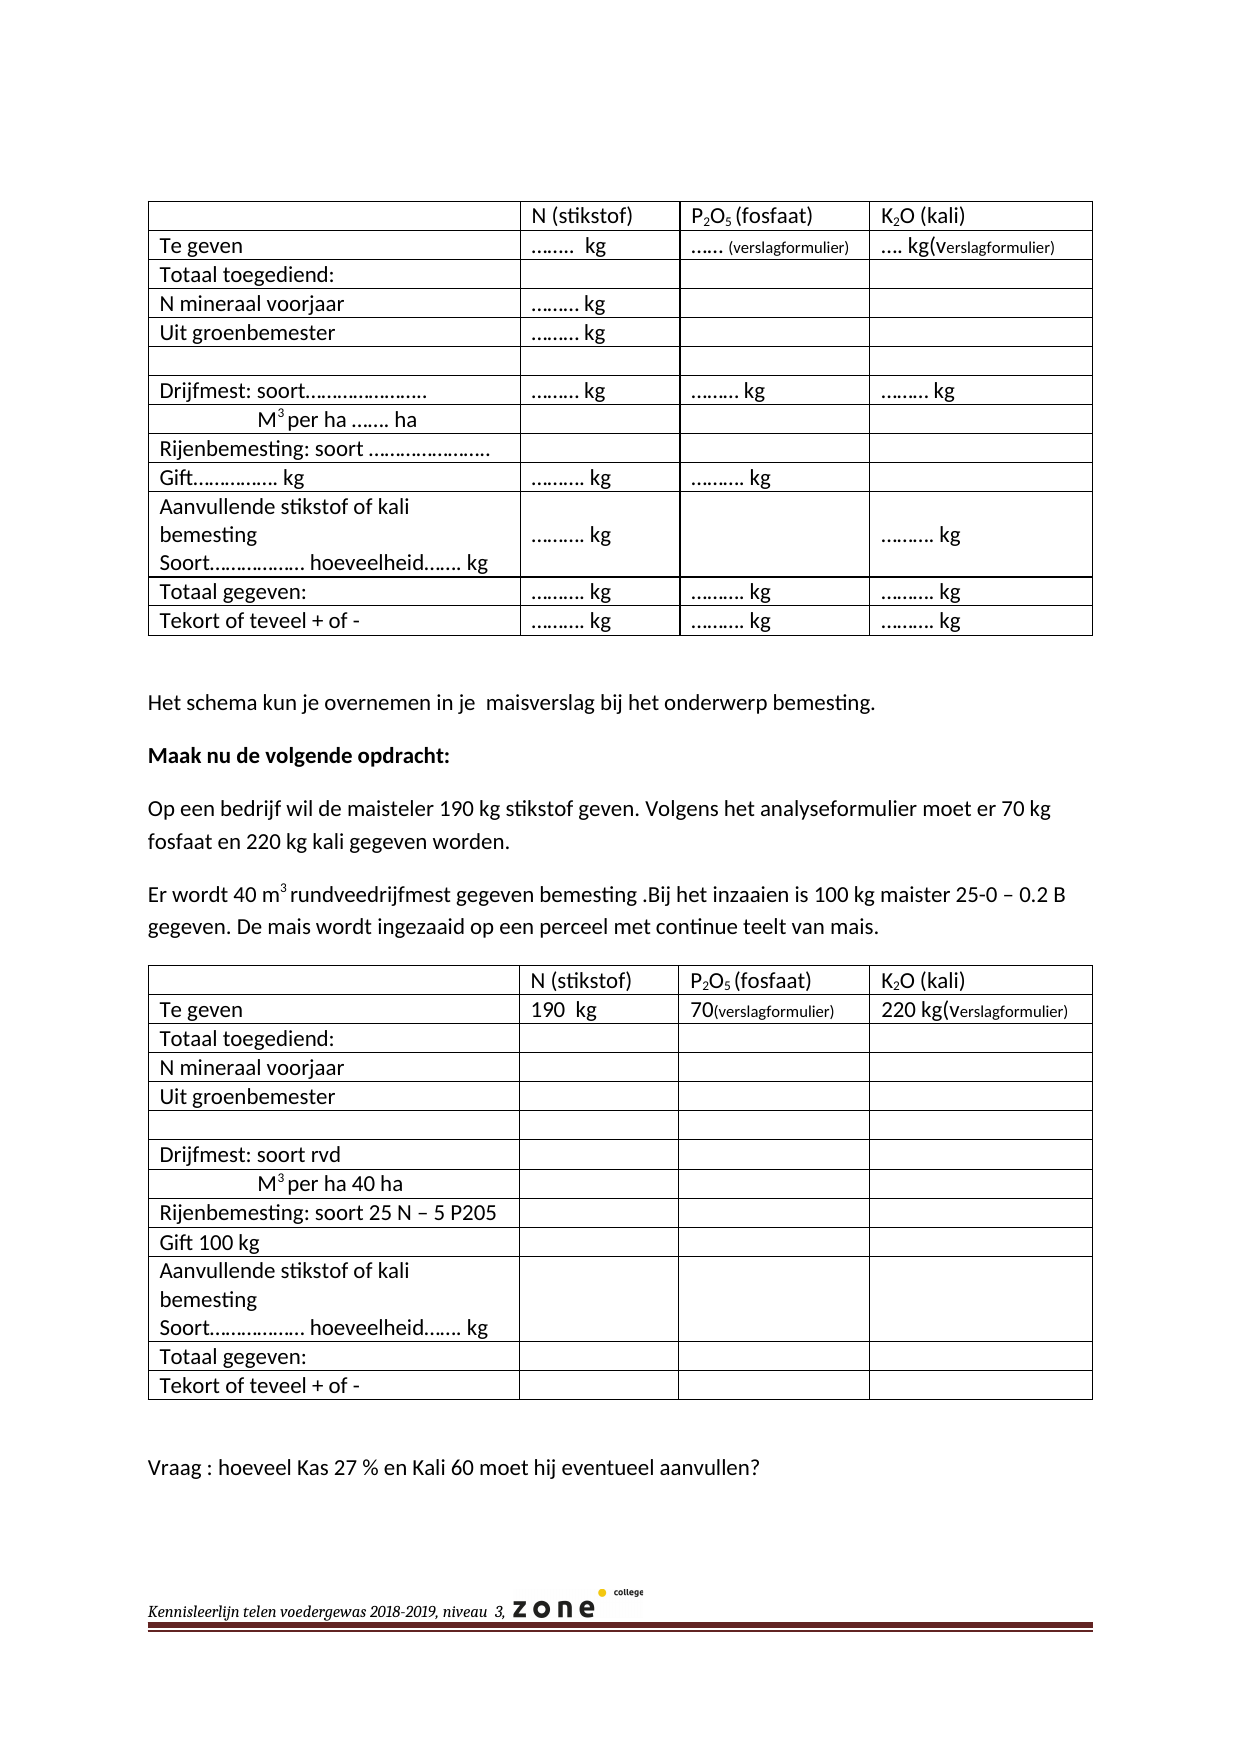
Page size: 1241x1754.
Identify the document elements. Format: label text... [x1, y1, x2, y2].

table_cell [870, 1111, 1092, 1139]
table_cell [679, 1228, 869, 1256]
table_cell ………. kg [681, 578, 869, 605]
table_cell [521, 347, 679, 375]
table_cell [149, 1111, 519, 1139]
table_cell [870, 260, 1092, 288]
table_cell M3 per ha 40 ha [149, 1170, 519, 1197]
table_cell [681, 492, 869, 576]
table_cell [870, 1257, 1092, 1341]
table_cell [679, 1170, 869, 1197]
table_cell [681, 434, 869, 462]
table_cell M3 per ha ……. ha [149, 405, 520, 433]
table_cell [870, 463, 1092, 491]
table_header K2O (kali) [870, 202, 1092, 230]
table_cell [681, 260, 869, 288]
table_cell Totaal toegediend: [149, 1024, 519, 1052]
table_cell Tekort of teveel + of - [149, 606, 520, 634]
table_header N (stikstof) [521, 202, 679, 230]
table_cell ……… kg [870, 376, 1092, 404]
table_cell N mineraal voorjaar [149, 1053, 519, 1081]
table_cell [870, 289, 1092, 317]
table_cell ………. kg [521, 606, 679, 634]
table_cell [520, 1024, 678, 1052]
text Vraag : hoeveel Kas 27 % en Kali 60 moet hij eventueel aanvullen? [148, 1453, 1093, 1481]
table_cell [679, 1199, 869, 1227]
table_cell ……… kg [521, 289, 679, 317]
table_cell [870, 1053, 1092, 1081]
table_cell [679, 1257, 869, 1341]
text Maak nu de volgende opdracht: [148, 742, 1093, 769]
table_cell ………. kg [870, 492, 1092, 576]
table_cell Te geven [149, 231, 520, 259]
table_cell Totaal toegediend: [149, 260, 520, 288]
table_cell [681, 347, 869, 375]
table_cell [520, 1140, 678, 1168]
table_cell [870, 1140, 1092, 1168]
table_cell [679, 1371, 869, 1399]
text Er wordt 40 m3 rundveedrijfmest gegeven bemesting .Bij het inzaaien is 100 kg maister 25-0 – 0.2 B gegeven. De mais wordt ingezaaid op een perceel met continue teelt van mais. [148, 880, 1093, 940]
table_cell Te geven [149, 995, 519, 1023]
table_cell [681, 318, 869, 346]
table_cell Rijenbemesting: soort ………………….. [149, 434, 520, 462]
table_cell ………. kg [870, 578, 1092, 605]
table_cell [870, 347, 1092, 375]
table_cell [681, 405, 869, 433]
table_cell ………. kg [681, 606, 869, 634]
table_cell Tekort of teveel + of - [149, 1371, 519, 1399]
table_cell [520, 1053, 678, 1081]
table_cell [520, 1082, 678, 1110]
table_cell Gift 100 kg [149, 1228, 519, 1256]
table_cell [520, 1257, 678, 1341]
table_cell ………. kg [870, 606, 1092, 634]
table_cell [520, 1371, 678, 1399]
table_cell ……… kg [681, 376, 869, 404]
table_cell [520, 1342, 678, 1370]
table_header P2O5 (fosfaat) [679, 966, 869, 994]
table_header N (stikstof) [520, 966, 678, 994]
table_cell [679, 1342, 869, 1370]
table_cell [870, 1024, 1092, 1052]
table_cell …. kg(verslagformulier) [870, 231, 1092, 259]
table_header K2O (kali) [870, 966, 1092, 994]
table_cell Gift……………. kg [149, 463, 520, 491]
table_cell [870, 1170, 1092, 1197]
table_cell Drijfmest: soort rvd [149, 1140, 519, 1168]
table_cell [520, 1111, 678, 1139]
table_cell ………. kg [521, 578, 679, 605]
table_cell [681, 289, 869, 317]
table_cell ……… kg [521, 318, 679, 346]
table_cell Totaal gegeven: [149, 578, 520, 605]
table_cell [870, 405, 1092, 433]
table_cell ……… kg [521, 376, 679, 404]
table_cell [679, 1053, 869, 1081]
table_cell 70(verslagformulier) [679, 995, 869, 1023]
table_cell …….. kg [521, 231, 679, 259]
table_cell [521, 434, 679, 462]
table_cell [521, 260, 679, 288]
text Het schema kun je overnemen in je maisverslag bij het onderwerp bemesting. [148, 688, 1093, 717]
table_cell Totaal gegeven: [149, 1342, 519, 1370]
table_cell Aanvullende stikstof of kali bemesting Soort……………… hoeveelheid……. kg [149, 1257, 519, 1341]
table_cell [870, 318, 1092, 346]
table_cell [870, 1199, 1092, 1227]
table_cell ………. kg [521, 492, 679, 576]
table_header P2O5 (fosfaat) [681, 202, 869, 230]
table_cell [870, 434, 1092, 462]
text Op een bedrijf wil de maisteler 190 kg stikstof geven. Volgens het analyseformulier moet er 70 kg fosfaat en 220 kg kali gegeven worden. [148, 794, 1093, 855]
table_cell 190 kg [520, 995, 678, 1023]
table_cell [520, 1199, 678, 1227]
table_cell Uit groenbemester [149, 1082, 519, 1110]
table_cell [870, 1082, 1092, 1110]
table_cell [679, 1140, 869, 1168]
table_cell Drijfmest: soort………………….. [149, 376, 520, 404]
table_header [149, 202, 520, 230]
table_cell 220 kg(verslagformulier) [870, 995, 1092, 1023]
table_cell [520, 1170, 678, 1197]
table_cell Uit groenbemester [149, 318, 520, 346]
table_cell [679, 1111, 869, 1139]
table_cell Rijenbemesting: soort 25 N – 5 P205 [149, 1199, 519, 1227]
table_cell N mineraal voorjaar [149, 289, 520, 317]
table_cell [521, 405, 679, 433]
table_cell [520, 1228, 678, 1256]
picture [513, 1589, 644, 1618]
table_cell …… (verslagformulier) [681, 231, 869, 259]
table_cell ………. kg [521, 463, 679, 491]
table_cell Aanvullende stikstof of kali bemesting Soort……………… hoeveelheid……. kg [149, 492, 520, 576]
table_cell [870, 1371, 1092, 1399]
table_cell [870, 1342, 1092, 1370]
table_cell [679, 1024, 869, 1052]
table_cell [870, 1228, 1092, 1256]
table_cell [679, 1082, 869, 1110]
table_cell [149, 347, 520, 375]
table_cell ………. kg [681, 463, 869, 491]
table_header [149, 966, 519, 994]
